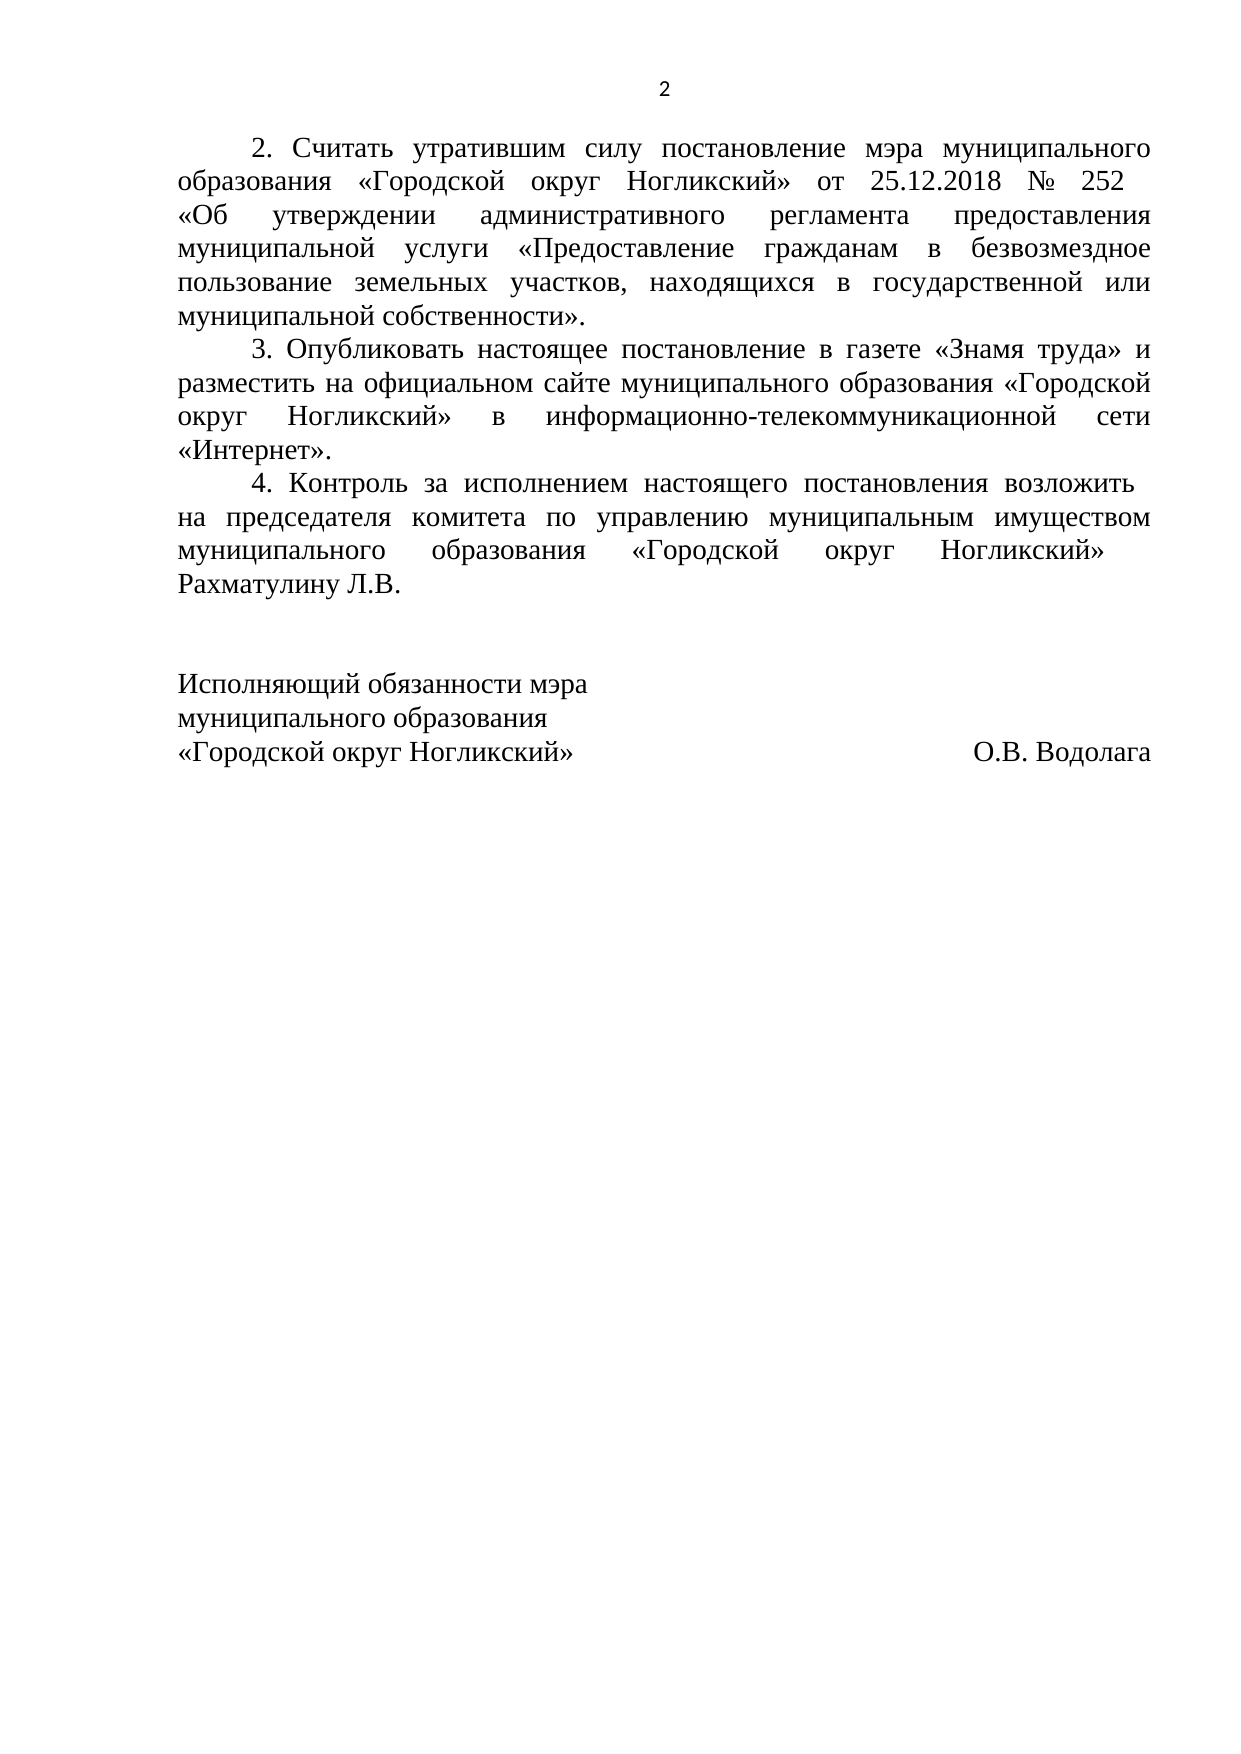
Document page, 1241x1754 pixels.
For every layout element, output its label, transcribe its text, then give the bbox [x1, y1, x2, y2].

text 3. Опубликовать настоящее постановление в газете «Знамя труда» и разместить на официальном сайте муниципального образования «Городской округ Ногликский» в информационно-телекоммуникационной сети «Интернет». [177, 331, 1152, 465]
text муниципального образования [177, 700, 1152, 734]
text 4. Контроль за исполнением настоящего постановления возложить на председателя комитета по управлению муниципальным имуществом муниципального образования «Городской округ Ногликский» Рахматулину Л.В. [177, 465, 1152, 599]
text «Городской округ Ногликский» О.В. Водолага [177, 734, 1152, 767]
text 2. Считать утратившим силу постановление мэра муниципального образования «Городской округ Ногликский» от 25.12.2018 № 252 «Об утверждении административного регламента предоставления муниципальной услуги «Предоставление гражданам в безвозмездное пользование земельных участков, находящихся в государственной или муниципальной собственности». [177, 130, 1152, 331]
text Исполняющий обязанности мэра [177, 667, 1152, 700]
